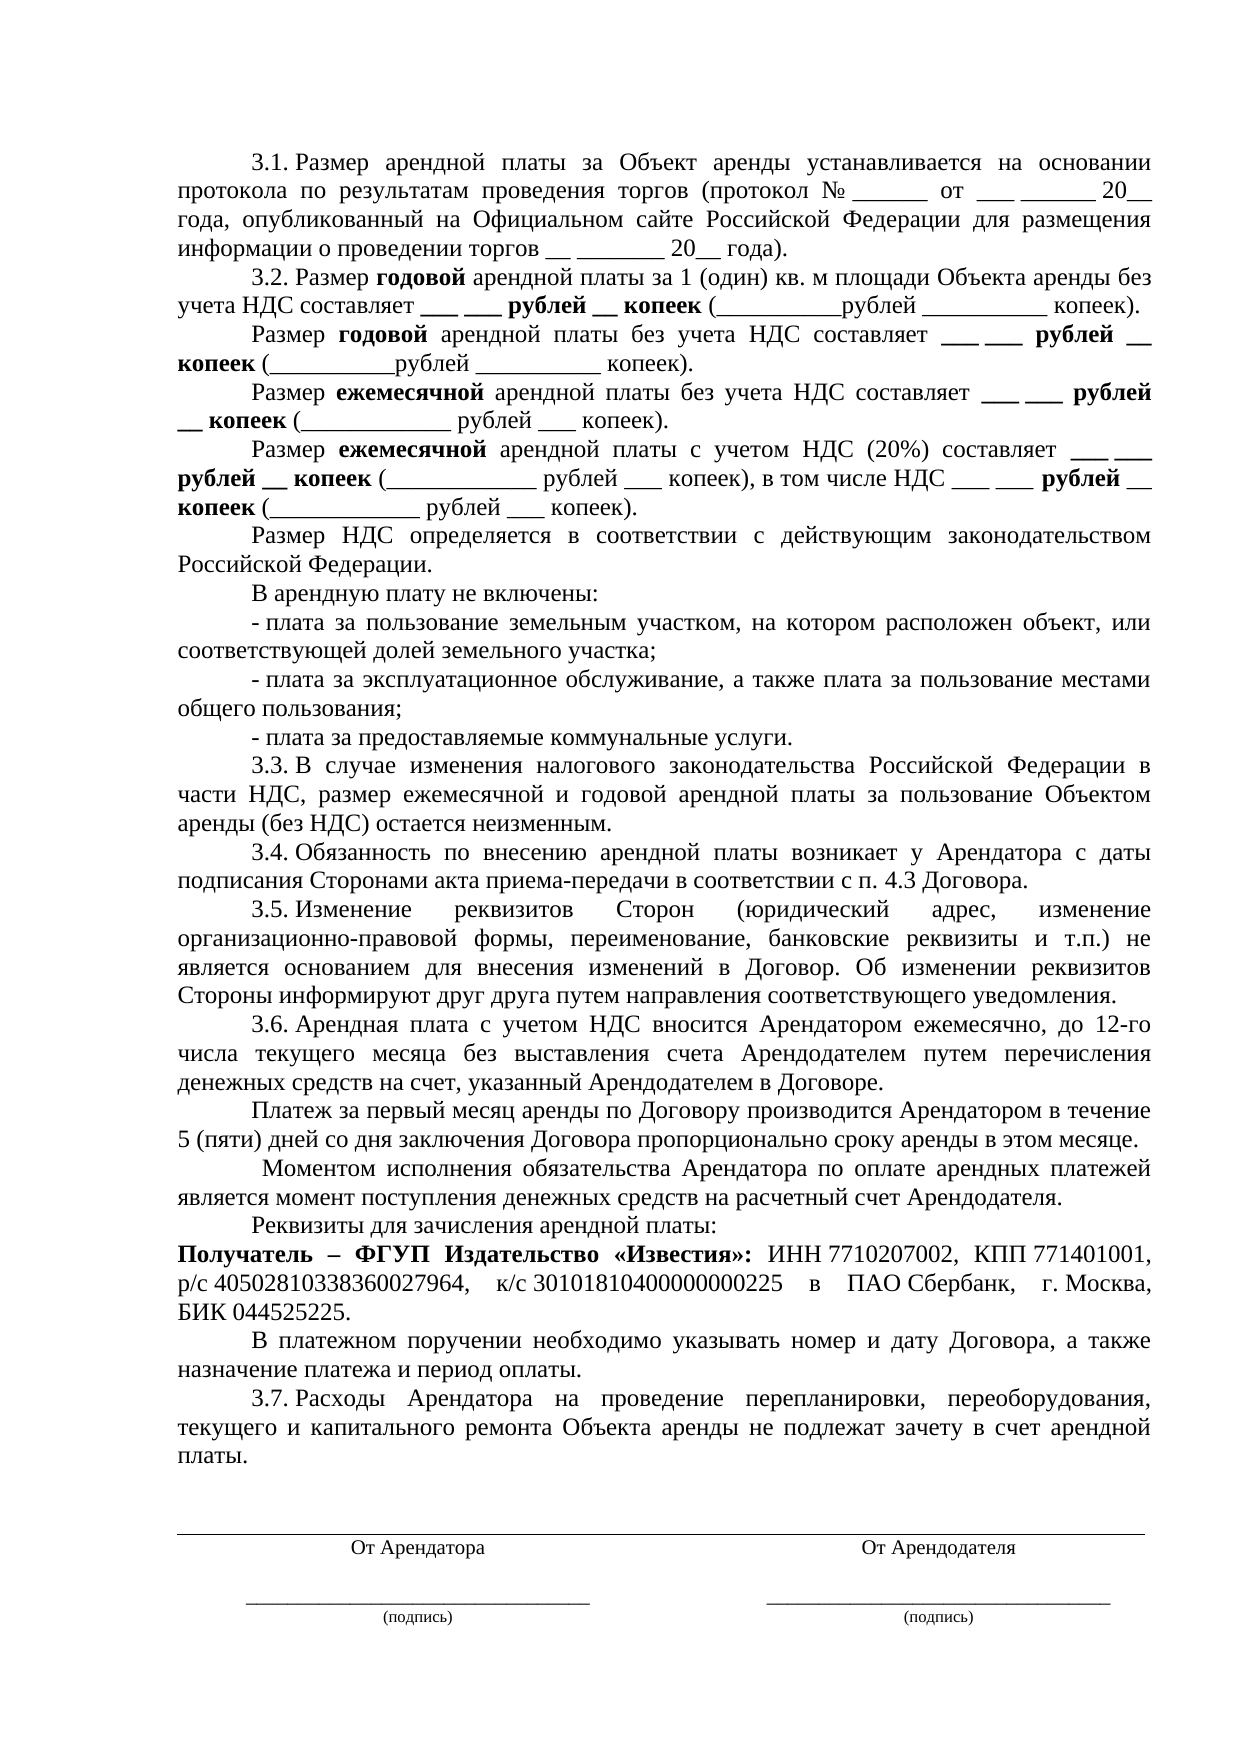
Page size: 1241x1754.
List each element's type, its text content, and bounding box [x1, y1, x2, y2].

text Размер ежемесячной арендной платы без учета НДС составляет ___ ___ рублей __ копеек (____________ рублей ___ копеек). [177, 377, 1152, 434]
text Получатель ‒ ФГУП Издательство «Известия»: ИНН 7710207002, КПП 771401001, р/с 40502810338360027964, к/с 30101810400000000225 в ПАО Сбербанк, г. Москва, БИК 044525225. [177, 1239, 1152, 1326]
text 3.7. Расходы Арендатора на проведение перепланировки, переоборудования, текущего и капитального ремонта Объекта аренды не подлежат зачету в счет арендной платы. [177, 1383, 1152, 1469]
text Размер НДС определяется в соответствии с действующим законодательством Российской Федерации. [177, 521, 1152, 578]
text 3.1. Размер арендной платы за Объект аренды устанавливается на основании протокола по результатам проведения торгов (протокол № ______ от ___ ______ 20__ года, опубликованный на Официальном сайте Российской Федерации для размещения информации о проведении торгов __ _______ 20__ года). [177, 147, 1152, 262]
text 3.6. Арендная плата с учетом НДС вносится Арендатором ежемесячно, до 12-го числа текущего месяца без выставления счета Арендодателем путем перечисления денежных средств на счет, указанный Арендодателем в Договоре. [177, 1009, 1152, 1096]
text Платеж за первый месяц аренды по Договору производится Арендатором в течение 5 (пяти) дней со дня заключения Договора пропорционально сроку аренды в этом месяце. [177, 1096, 1152, 1153]
text Размер годовой арендной платы без учета НДС составляет ___ ___ рублей __ копеек (__________рублей __________ копеек). [177, 319, 1152, 377]
text В платежном поручении необходимо указывать номер и дату Договора, а также назначение платежа и период оплаты. [177, 1326, 1152, 1383]
text 3.4. Обязанность по внесению арендной платы возникает у Арендатора с даты подписания Сторонами акта приема-передачи в соответствии с п. 4.3 Договора. [177, 837, 1152, 894]
text Моментом исполнения обязательства Арендатора по оплате арендных платежей является момент поступления денежных средств на расчетный счет Арендодателя. [177, 1153, 1152, 1211]
text В арендную плату не включены: [177, 578, 1152, 607]
text - плата за эксплуатационное обслуживание, а также плата за пользование местами общего пользования; [177, 664, 1152, 722]
text Реквизиты для зачисления арендной платы: [177, 1211, 1152, 1239]
text 3.3. В случае изменения налогового законодательства Российской Федерации в части НДС, размер ежемесячной и годовой арендной платы за пользование Объектом аренды (без НДС) остается неизменным. [177, 751, 1152, 837]
text Размер ежемесячной арендной платы с учетом НДС (20%) составляет ___ ___ рублей __ копеек (____________ рублей ___ копеек), в том числе НДС ___ ___ рублей __ копеек (____________ рублей ___ копеек). [177, 434, 1152, 521]
text 3.5. Изменение реквизитов Сторон (юридический адрес, изменение организационно-правовой формы, переименование, банковские реквизиты и т.п.) не является основанием для внесения изменений в Договор. Об изменении реквизитов Стороны информируют друг друга путем направления соответствующего уведомления. [177, 894, 1152, 1009]
text - плата за пользование земельным участком, на котором расположен объект, или соответствующей долей земельного участка; [177, 607, 1152, 664]
text 3.2. Размер годовой арендной платы за 1 (один) кв. м площади Объекта аренды без учета НДС составляет ___ ___ рублей __ копеек (__________рублей __________ копеек). [177, 262, 1152, 319]
text - плата за предоставляемые коммунальные услуги. [177, 722, 1152, 751]
